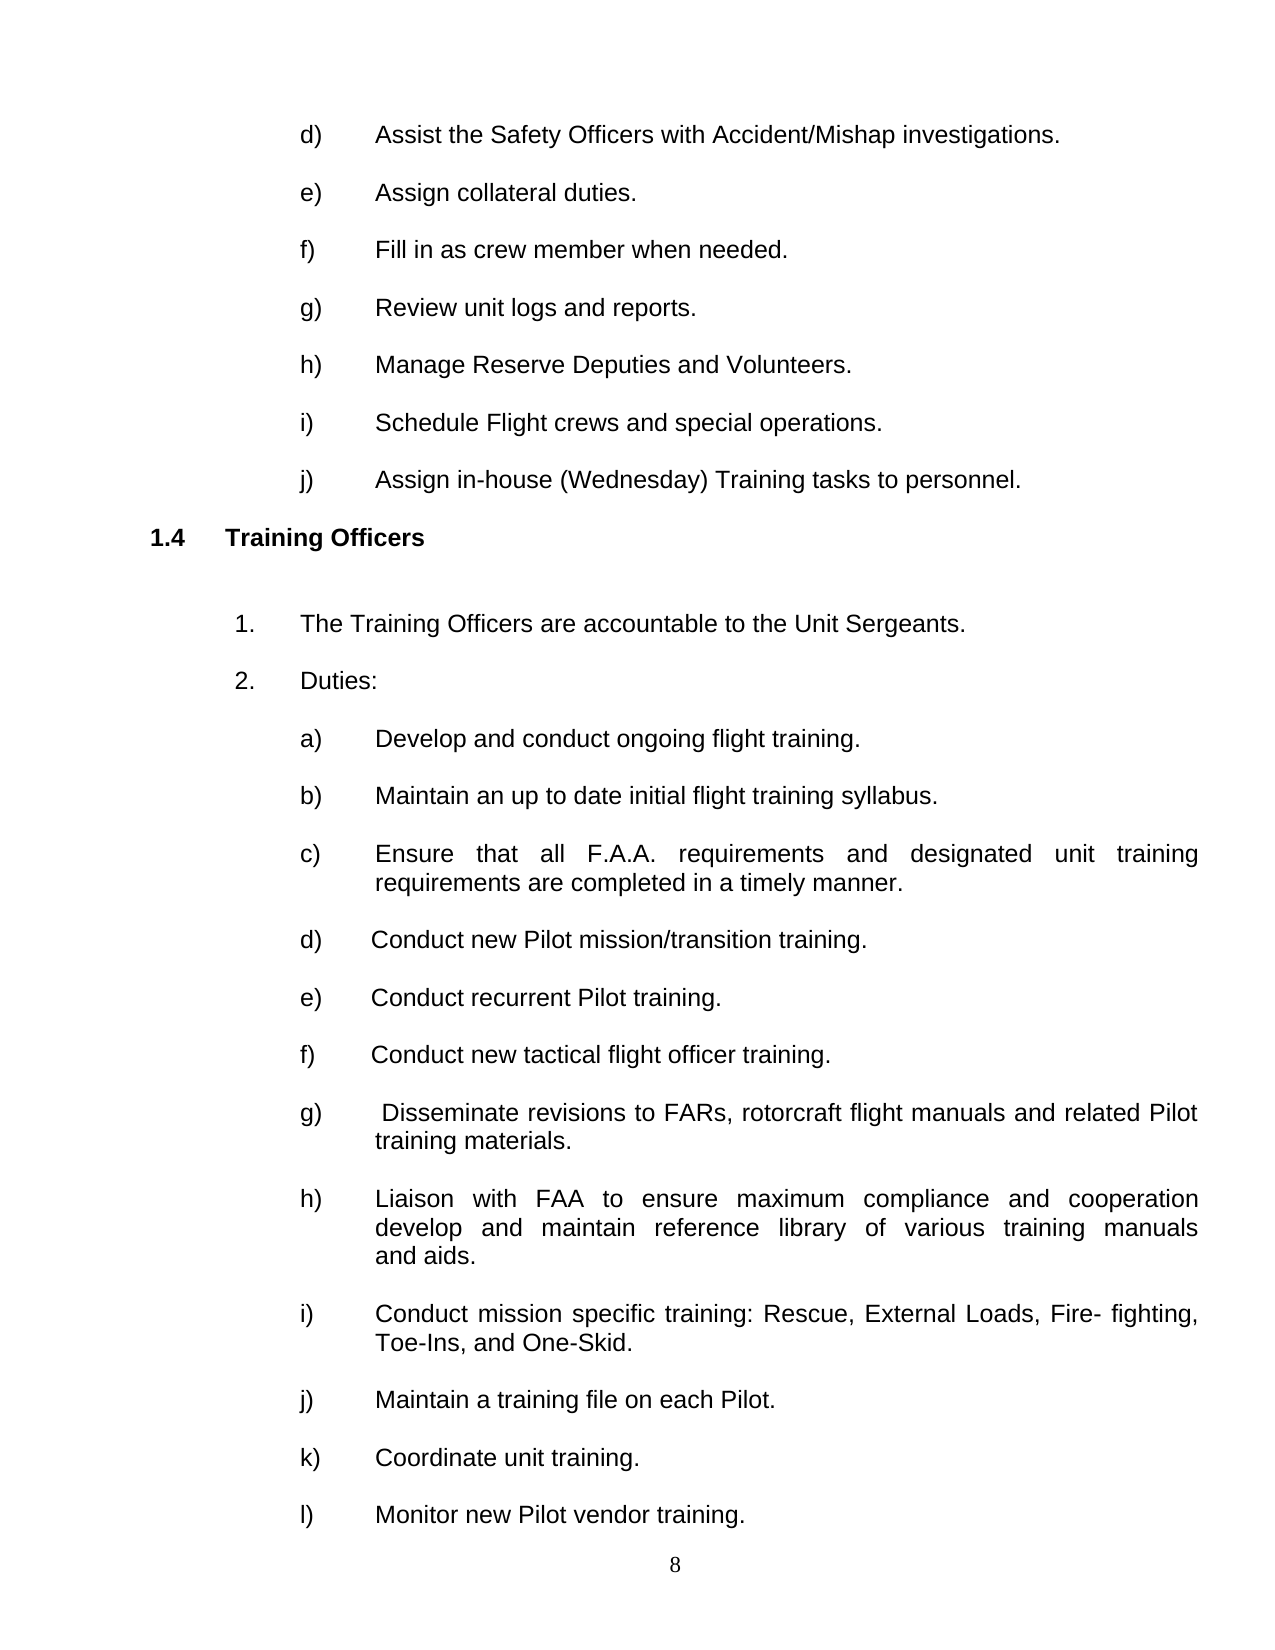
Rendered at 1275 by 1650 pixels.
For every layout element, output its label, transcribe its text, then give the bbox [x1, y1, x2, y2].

text f) Fill in as crew member when needed. [225, 235, 1200, 264]
text d) Assist the Safety Officers with Accident/Mishap investigations. [300, 120, 1200, 149]
list Monitor new Pilot vendor training. [300, 1500, 1200, 1529]
text g) Review unit logs and reports. [225, 292, 1200, 321]
text h) Manage Reserve Deputies and Volunteers. [300, 350, 1200, 379]
list Ensure that all F.A.A. requirements and designated unit training requirements are completed in a timely manner. [300, 839, 1200, 896]
text g) Disseminate revisions to FARs, rotorcraft flight manuals and related Pilot training materials. [300, 1097, 1200, 1155]
text i) Schedule Flight crews and special operations. [300, 407, 1200, 436]
list Maintain a training file on each Pilot. [300, 1385, 1200, 1414]
list Coordinate unit training. [300, 1442, 1200, 1471]
list Maintain an up to date initial flight training syllabus. [300, 781, 1200, 810]
text e) Conduct recurrent Pilot training. [300, 982, 1200, 1011]
text h) Liaison with FAA to ensure maximum compliance and cooperation develop and maintain reference library of various training manuals and aids. [300, 1184, 1200, 1270]
text j) Assign in-house (Wednesday) Training tasks to personnel. [300, 465, 1200, 494]
text e) Assign collateral duties. [300, 177, 1200, 206]
subtitle 1.4 Training Officers [150, 522, 1200, 551]
list Conduct mission specific training: Rescue, External Loads, Fire- fighting, Toe-Ins, and One-Skid. [300, 1299, 1200, 1356]
text f) Conduct new tactical flight officer training. [300, 1040, 1200, 1069]
text a) Develop and conduct ongoing flight training. [300, 724, 1200, 752]
text d) Conduct new Pilot mission/transition training. [300, 925, 1200, 954]
list The Training Officers are accountable to the Unit Sergeants. [234, 609, 1200, 637]
list Duties: [234, 666, 1200, 695]
